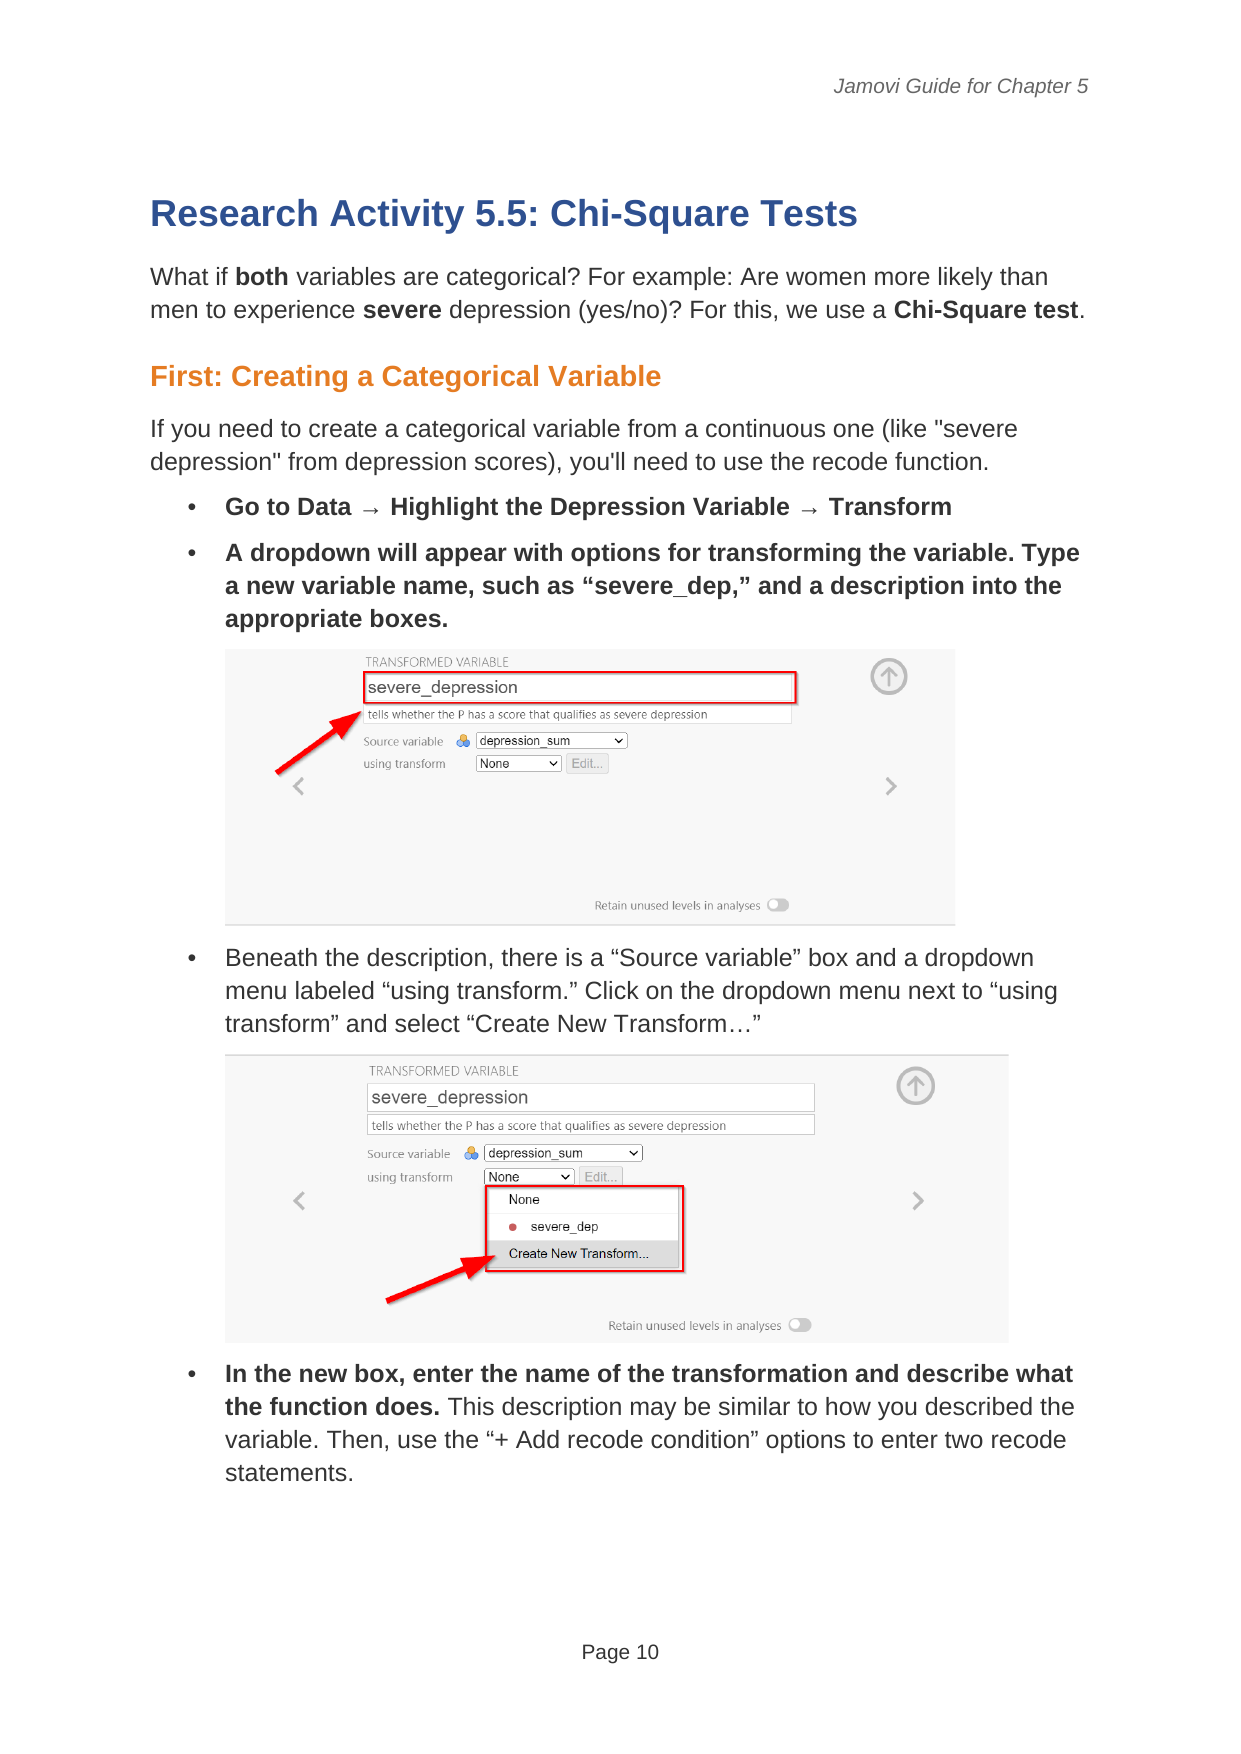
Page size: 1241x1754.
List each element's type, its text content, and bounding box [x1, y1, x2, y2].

text If you need to create a categorical variable from a continuous one (like "severe depression" from depression scores), you'll need to use the recode function. [150, 413, 1090, 475]
list Go to Data → Highlight the Depression Variable → Transform [187, 492, 1090, 521]
list Beneath the description, there is a “Source variable” box and a dropdown menu labeled “using transform.” Click on the dropdown menu next to “using transform” and select “Create New Transform…” [187, 943, 1090, 1037]
subtitle First: Creating a Categorical Variable [150, 359, 1090, 393]
picture [225, 649, 956, 926]
text What if both variables are categorical? For example: Are women more likely than men to experience severe depression (yes/no)? For this, we use a Chi-Square test. [150, 262, 1090, 324]
list A dropdown will appear with options for transforming the variable. Type a new variable name, such as “severe_dep,” and a description into the appropriate boxes. [187, 538, 1090, 632]
subtitle Research Activity 5.5: Chi-Square Tests [150, 192, 1090, 235]
list In the new box, enter the name of the transformation and describe what the function does. This description may be similar to how you described the variable. Then, use the “+ Add recode condition” options to enter two recode statements. [187, 1359, 1090, 1487]
picture [225, 1054, 1009, 1343]
